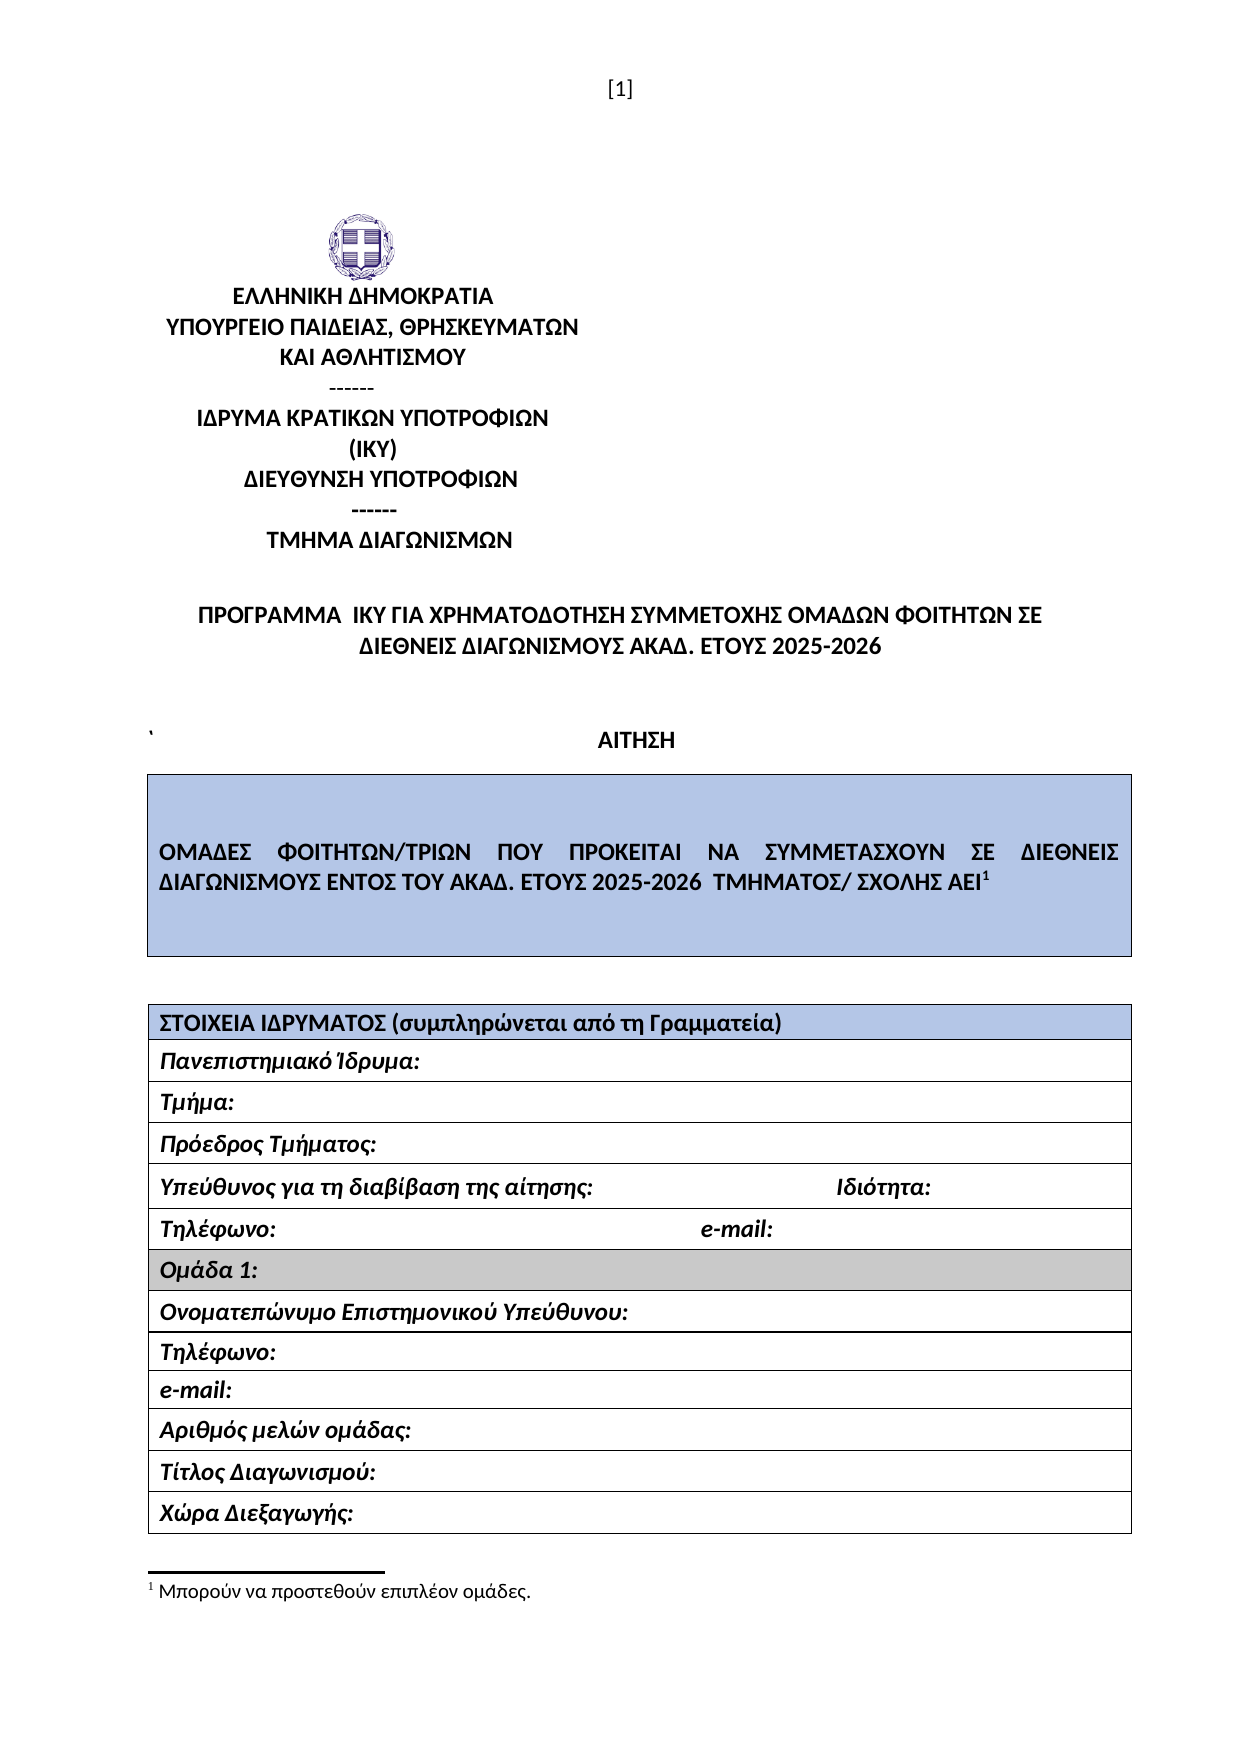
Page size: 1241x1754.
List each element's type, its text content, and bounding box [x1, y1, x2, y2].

table_cell Πρόεδρος Τμήματος: [149, 1123, 1131, 1163]
table_cell Ομάδα 1: [149, 1250, 1131, 1290]
text ΠΡΟΓΡΑΜΜΑ ΙΚΥ ΓΙΑ ΧΡΗΜΑΤΟΔΟΤΗΣΗ ΣΥΜΜΕΤΟΧΗΣ ΟΜΑΔΩΝ ΦΟΙΤΗΤΩΝ ΣΕ ΔΙΕΘΝΕΙΣ ΔΙΑΓΩΝΙΣΜΟΥΣ ΑΚΑΔ. ΕΤΟΥΣ 2025-2026 [148, 599, 1093, 661]
table_cell Τηλέφωνο: e-mail: [149, 1209, 1131, 1249]
table_cell Χώρα Διεξαγωγής: [149, 1492, 1131, 1532]
table_cell Τηλέφωνο: [149, 1333, 1131, 1369]
table_cell Ονοματεπώνυμο Επιστημονικού Υπεύθυνου: [149, 1291, 1131, 1331]
text ` ΑΙΤΗΣΗ [148, 724, 1133, 755]
table_cell e-mail: [149, 1371, 1131, 1408]
table_cell Πανεπιστημιακό Ίδρυμα: [149, 1040, 1131, 1081]
table_header ΟΜΑΔΕΣ ΦΟΙΤΗΤΩΝ/ΤΡΙΩΝ ΠΟΥ ΠΡΟΚΕΙΤΑΙ ΝΑ ΣΥΜΜΕΤΑΣΧΟΥΝ ΣΕ ΔΙΕΘΝΕΙΣ ΔΙΑΓΩΝΙΣΜΟΥΣ ΕΝΤΟΣ ΤΟΥ ΑΚΑΔ. ΕΤΟΥΣ 2025-2026 ΤΜΗΜΑΤΟΣ/ ΣΧΟΛΗΣ ΑΕΙ [148, 775, 1131, 956]
table_header ΕΛΛΗΝΙΚΗ ΔΗΜΟΚΡΑΤΙΑ ΥΠΟΥΡΓΕΙΟ ΠΑΙΔΕΙΑΣ, ΘΡΗΣΚΕΥΜΑΤΩΝ ΚΑΙ ΑΘΛΗΤΙΣΜΟΥ ------ ΙΔΡΥΜΑ ΚΡΑΤΙΚΩΝ ΥΠΟΤΡΟΦΙΩΝ (ΙΚΥ) ΔΙΕΥΘΥΝΣΗ ΥΠΟΤΡΟΦΙΩΝ ------ ΤΜΗΜΑ ΔΙΑΓΩΝΙΣΜΩΝ [136, 215, 609, 555]
table_header ΣΤΟΙΧΕΙΑ ΙΔΡΥΜΑΤΟΣ (συμπληρώνεται από τη Γραμματεία) [149, 1005, 1131, 1039]
table_cell Αριθμός μελών ομάδας: [149, 1409, 1131, 1450]
table_cell Τίτλος Διαγωνισμού: [149, 1451, 1131, 1491]
table_cell Τμήμα: [149, 1082, 1131, 1122]
table_cell Υπεύθυνος για τη διαβίβαση της αίτησης: Ιδιότητα: [149, 1164, 1131, 1207]
